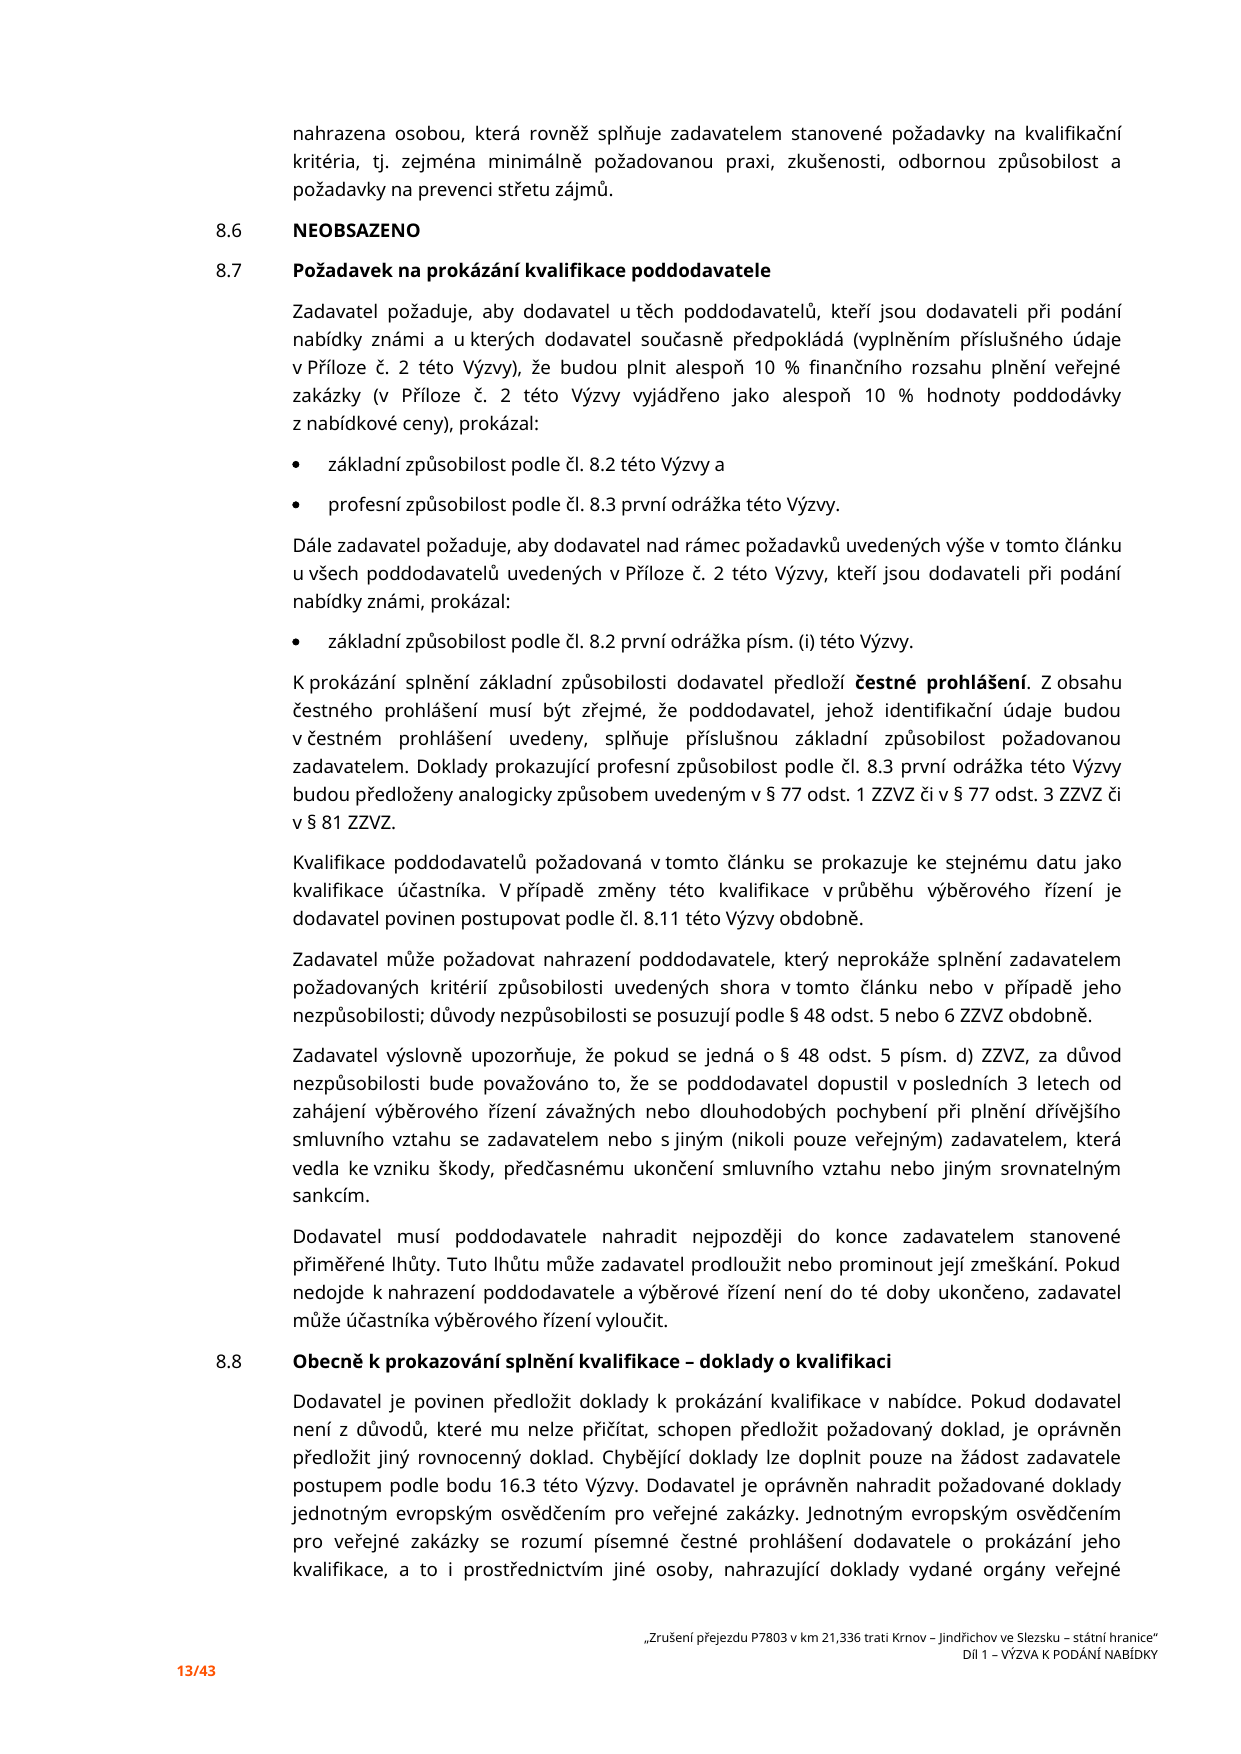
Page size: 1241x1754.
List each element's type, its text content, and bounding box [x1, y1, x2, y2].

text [292, 1388, 1122, 1582]
text Zadavatel může požadovat nahrazení poddodavatele, který neprokáže splnění zadavatelem požadovaných kritérií způsobilosti uvedených shora v tomto článku nebo v případě jeho nezpůsobilosti; důvody nezpůsobilosti se posuzují podle § 48 odst. 5 nebo 6 ZZVZ obdobně. [292, 946, 1122, 1028]
text Obecně k prokazování splnění kvalifikace – doklady o kvalifikaci [216, 1348, 1122, 1373]
text základní způsobilost podle čl. 8.2 této Výzvy a [292, 451, 1122, 476]
text Kvalifikace poddodavatelů požadovaná v tomto článku se prokazuje ke stejnému datu jako kvalifikace účastníka. V případě změny této kvalifikace v průběhu výběrového řízení je dodavatel povinen postupovat podle čl. 8.11 této Výzvy obdobně. [292, 849, 1122, 931]
text K prokázání splnění základní způsobilosti dodavatel předloží čestné prohlášení. Z obsahu čestného prohlášení musí být zřejmé, že poddodavatel, jehož identifikační údaje budou v čestném prohlášení uvedeny, splňuje příslušnou základní způsobilost požadovanou zadavatelem. Doklady prokazující profesní způsobilost podle čl. 8.3 první odrážka této Výzvy budou předloženy analogicky způsobem uvedeným v § 77 odst. 1 ZZVZ či v § 77 odst. 3 ZZVZ či v § 81 ZZVZ. [292, 669, 1122, 834]
text Požadavek na prokázání kvalifikace poddodavatele [216, 258, 1122, 283]
text Zadavatel požaduje, aby dodavatel u těch poddodavatelů, kteří jsou dodavateli při podání nabídky známi a u kterých dodavatel současně předpokládá (vyplněním příslušného údaje v Příloze č. 2 této Výzvy), že budou plnit alespoň 10 % finančního rozsahu plnění veřejné zakázky (v Příloze č. 2 této Výzvy vyjádřeno jako alespoň 10 % hodnoty poddodávky z nabídkové ceny), prokázal: [292, 298, 1122, 436]
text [292, 121, 1122, 202]
text základní způsobilost podle čl. 8.2 první odrážka písm. (i) této Výzvy. [292, 628, 1122, 654]
text Zadavatel výslovně upozorňuje, že pokud se jedná o § 48 odst. 5 písm. d) ZZVZ, za důvod nezpůsobilosti bude považováno to, že se poddodavatel dopustil v posledních 3 letech od zahájení výběrového řízení závažných nebo dlouhodobých pochybení při plnění dřívějšího smluvního vztahu se zadavatelem nebo s jiným (nikoli pouze veřejným) zadavatelem, která vedla ke vzniku škody, předčasnému ukončení smluvního vztahu nebo jiným srovnatelným sankcím. [292, 1043, 1122, 1208]
text Dále zadavatel požaduje, aby dodavatel nad rámec požadavků uvedených výše v tomto článku u všech poddodavatelů uvedených v Příloze č. 2 této Výzvy, kteří jsou dodavateli při podání nabídky známi, prokázal: [292, 532, 1122, 613]
text NEOBSAZENO [216, 217, 1122, 243]
text profesní způsobilost podle čl. 8.3 první odrážka této Výzvy. [292, 491, 1122, 517]
list Dodavatel musí poddodavatele nahradit nejpozději do konce zadavatelem stanovené přiměřené lhůty. Tuto lhůtu může zadavatel prodloužit nebo prominout její zmeškání. Pokud nedojde k nahrazení poddodavatele a výběrové řízení není do té doby ukončeno, zadavatel může účastníka výběrového řízení vyloučit. [292, 1223, 1122, 1333]
